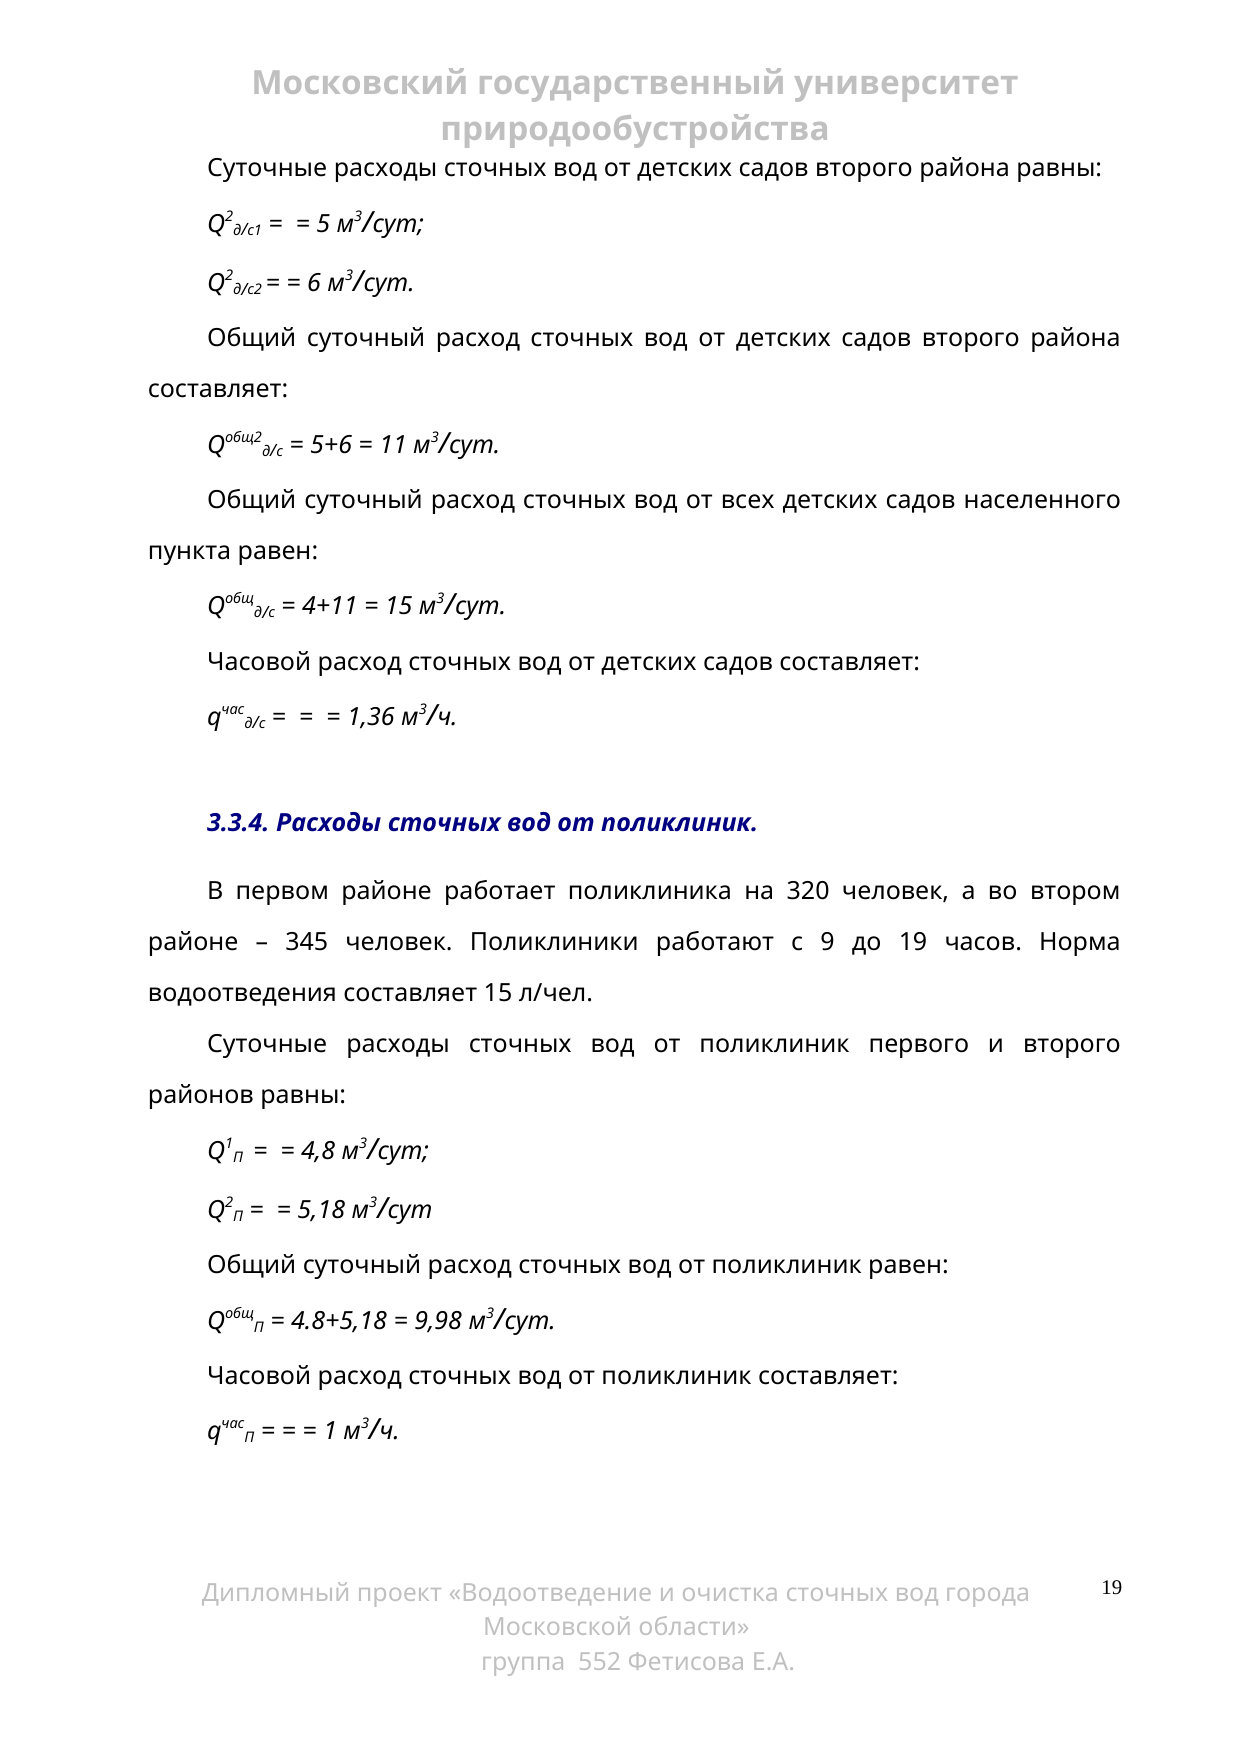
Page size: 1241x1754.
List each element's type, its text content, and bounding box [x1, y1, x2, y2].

text 3.3.4. Расходы сточных вод от поликлиник. [148, 805, 1122, 839]
text Суточные расходы сточных вод от детских садов второго района равны: [148, 150, 1122, 184]
text Q2д/с1 = = 5 м3/сут; [148, 201, 1122, 241]
text Часовой расход сточных вод от детских садов составляет: [148, 643, 1122, 677]
text Q2П = = 5,18 м3/сут [148, 1187, 1122, 1227]
text Общий суточный расход сточных вод от детских садов второго района составляет: [148, 320, 1122, 405]
text qчасд/с = = = 1,36 м3/ч. [148, 694, 1122, 734]
text Суточные расходы сточных вод от поликлиник первого и второго районов равны: [148, 1026, 1122, 1111]
text QобщП = 4.8+5,18 = 9,98 м3/сут. [148, 1298, 1122, 1338]
text Часовой расход сточных вод от поликлиник составляет: [148, 1357, 1122, 1392]
text Qобщ2д/с = 5+6 = 11 м3/сут. [148, 422, 1122, 462]
text Общий суточный расход сточных вод от поликлиник равен: [148, 1247, 1122, 1281]
text Qобщд/с = 4+11 = 15 м3/сут. [148, 584, 1122, 623]
text qчасП = = = 1 м3/ч. [148, 1408, 1122, 1448]
text Q1П = = 4,8 м3/сут; [148, 1128, 1122, 1168]
text Общий суточный расход сточных вод от всех детских садов населенного пункта равен: [148, 482, 1122, 567]
text Q2д/с2 = = 6 м3/сут. [148, 261, 1122, 300]
text В первом районе работает поликлиника на 320 человек, а во втором районе – 345 человек. Поликлиники работают с 9 до 19 часов. Норма водоотведения составляет 15 л/чел. [148, 873, 1122, 1009]
